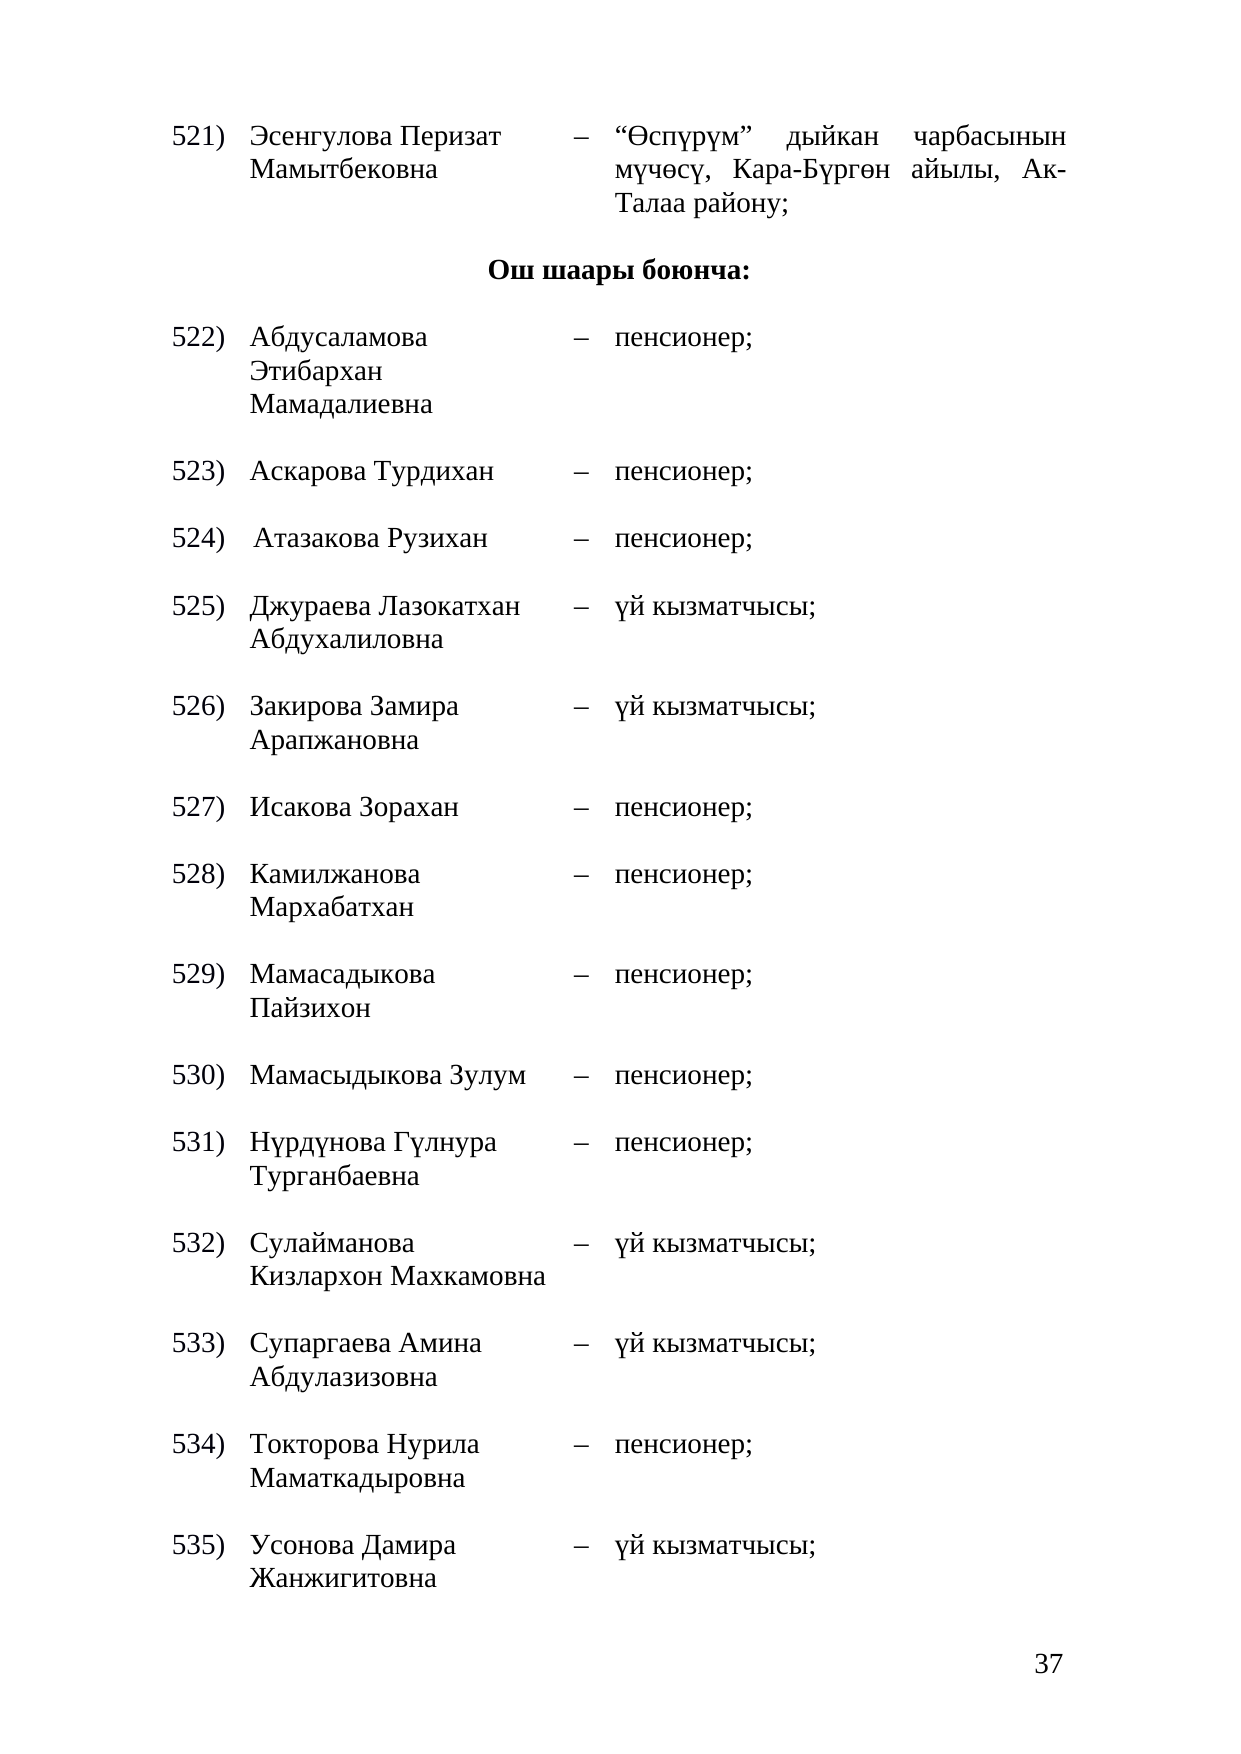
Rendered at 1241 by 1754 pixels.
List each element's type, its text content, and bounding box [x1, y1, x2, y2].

table_cell пенсионер; [605, 1057, 1078, 1124]
table_cell [163, 1057, 240, 1124]
table_cell Сулайманова Кизлархон Махкамовна [240, 1225, 565, 1326]
table_cell пенсионер; [605, 789, 1078, 856]
table_cell пенсионер; [605, 957, 1078, 1057]
table_cell – [565, 1527, 605, 1627]
table_cell Мамасадыкова Пайзихон [240, 957, 565, 1057]
table_cell – [565, 521, 605, 588]
table_cell [163, 856, 240, 957]
table_cell – [565, 856, 605, 957]
table_cell Абдусаламова Этибархан Мамадалиевна [240, 319, 565, 453]
table_cell үй кызматчысы; [605, 688, 1078, 789]
table_cell [163, 1326, 240, 1426]
table_cell Камилжанова Мархабатхан [240, 856, 565, 957]
table_cell – [565, 688, 605, 789]
table_cell “Өспүрүм” дыйкан чарбасынын мүчөсү, Кара-Бүргөн айылы, Ак-Талаа району; [605, 118, 1078, 252]
table_cell пенсионер; [605, 454, 1078, 521]
table_cell пенсионер; [605, 319, 1078, 453]
table_cell [163, 1527, 240, 1627]
table_cell [163, 1225, 240, 1326]
table_cell Супаргаева Амина Абдулазизовна [240, 1326, 565, 1426]
table_cell – [565, 454, 605, 521]
table_cell Эсенгулова Перизат Мамытбековна [240, 118, 565, 252]
table_cell – [565, 1124, 605, 1225]
table_cell пенсионер; [605, 856, 1078, 957]
table_cell үй кызматчысы; [605, 1225, 1078, 1326]
table_cell Усонова Дамира Жанжигитовна [240, 1527, 565, 1627]
table_cell Ош шаары боюнча: [163, 252, 1078, 319]
table_cell [163, 957, 240, 1057]
table_cell – [565, 789, 605, 856]
table_cell пенсионер; [605, 521, 1078, 588]
table_cell [163, 1124, 240, 1225]
table_cell [163, 588, 240, 688]
table_cell Мамасыдыкова Зулум [240, 1057, 565, 1124]
table_cell [163, 118, 240, 252]
table_cell үй кызматчысы; [605, 1326, 1078, 1426]
table_cell Токторова Нурила Маматкадыровна [240, 1426, 565, 1527]
table_cell [163, 1426, 240, 1527]
table_cell – [565, 1426, 605, 1527]
table_cell үй кызматчысы; [605, 588, 1078, 688]
table_cell Аскарова Турдихан [240, 454, 565, 521]
table_cell [163, 454, 240, 521]
table_cell – [565, 1057, 605, 1124]
table_cell – [565, 1326, 605, 1426]
table_cell пенсионер; [605, 1124, 1078, 1225]
table_cell [163, 688, 240, 789]
table_cell [163, 789, 240, 856]
table_cell Исакова Зорахан [240, 789, 565, 856]
table_cell Атазакова Рузихан [240, 521, 565, 588]
table_cell Джураева Лазокатхан Абдухалиловна [240, 588, 565, 688]
table_cell Нүрдүнова Гүлнура Турганбаевна [240, 1124, 565, 1225]
table_cell үй кызматчысы; [605, 1527, 1078, 1627]
table_cell – [565, 588, 605, 688]
table_cell [163, 319, 240, 453]
table_cell – [565, 957, 605, 1057]
table_cell – [565, 319, 605, 453]
table_cell – [565, 1225, 605, 1326]
table_cell Закирова Замира Арапжановна [240, 688, 565, 789]
table_cell [163, 521, 240, 588]
table_cell – [565, 118, 605, 252]
table_cell пенсионер; [605, 1426, 1078, 1527]
